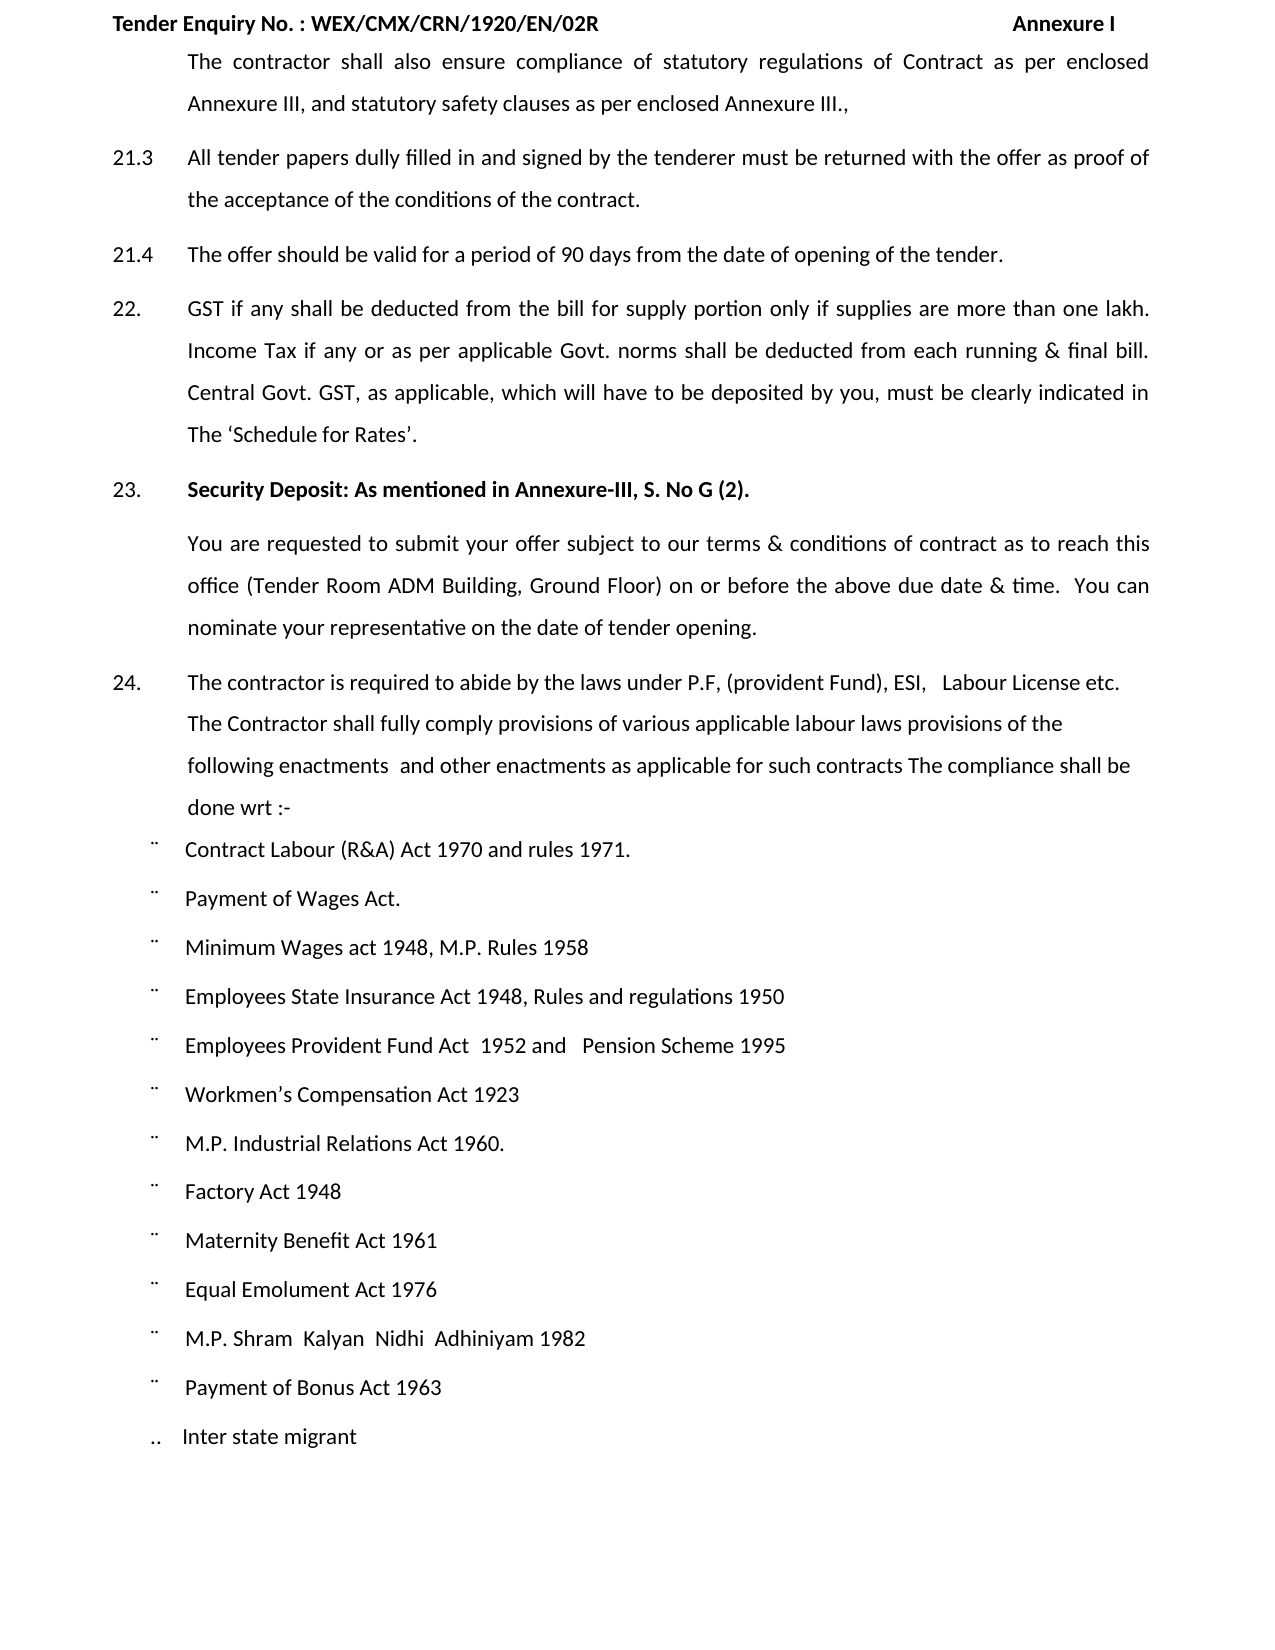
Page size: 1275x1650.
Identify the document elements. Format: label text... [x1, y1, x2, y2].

text 21.3 All tender papers dully filled in and signed by the tenderer must be returned with the offer as proof of the acceptance of the conditions of the contract. [112, 143, 1152, 213]
text 23. Security Deposit: As mentioned in Annexure-III, S. No G (2). [112, 475, 1152, 503]
text ¨ M.P. Shram Kalyan Nidhi Adhiniyam 1982 [150, 1324, 1152, 1352]
text ¨ Payment of Wages Act. [150, 884, 1152, 912]
text ¨ Contract Labour (R&A) Act 1970 and rules 1971. [150, 836, 1152, 863]
text ¨ Employees Provident Fund Act 1952 and Pension Scheme 1995 [150, 1031, 1152, 1059]
text ¨ Equal Emolument Act 1976 [150, 1275, 1152, 1303]
text ¨ Maternity Benefit Act 1961 [150, 1226, 1152, 1254]
text ¨ M.P. Industrial Relations Act 1960. [150, 1129, 1152, 1157]
text ¨ Employees State Insurance Act 1948, Rules and regulations 1950 [150, 982, 1152, 1010]
text You are requested to submit your offer subject to our terms & conditions of contract as to reach this office (Tender Room ADM Building, Ground Floor) on or before the above due date & time. You can nominate your representative on the date of tender opening. [112, 529, 1152, 641]
text 24. The contractor is required to abide by the laws under P.F, (provident Fund), ESI, Labour License etc. The Contractor shall fully comply provisions of various applicable labour laws provisions of the following enactments and other enactments as applicable for such contracts The compliance shall be done wrt :- [112, 668, 1152, 822]
text ¨ Workmen’s Compensation Act 1923 [150, 1080, 1152, 1108]
text ¨ Factory Act 1948 [150, 1177, 1152, 1206]
text 22. GST if any shall be deducted from the bill for supply portion only if supplies are more than one lakh. Income Tax if any or as per applicable Govt. norms shall be deducted from each running & final bill. Central Govt. GST, as applicable, which will have to be deposited by you, must be clearly indicated in The ‘Schedule for Rates’. [112, 294, 1152, 448]
text ¨ Minimum Wages act 1948, M.P. Rules 1958 [150, 933, 1152, 961]
text The contractor shall also ensure compliance of statutory regulations of Contract as per enclosed Annexure III, and statutory safety clauses as per enclosed Annexure III., [112, 47, 1152, 117]
text 21.4 The offer should be valid for a period of 90 days from the date of opening of the tender. [112, 240, 1152, 268]
text ¨ Payment of Bonus Act 1963 [150, 1373, 1152, 1401]
text .. Inter state migrant [150, 1422, 1152, 1450]
